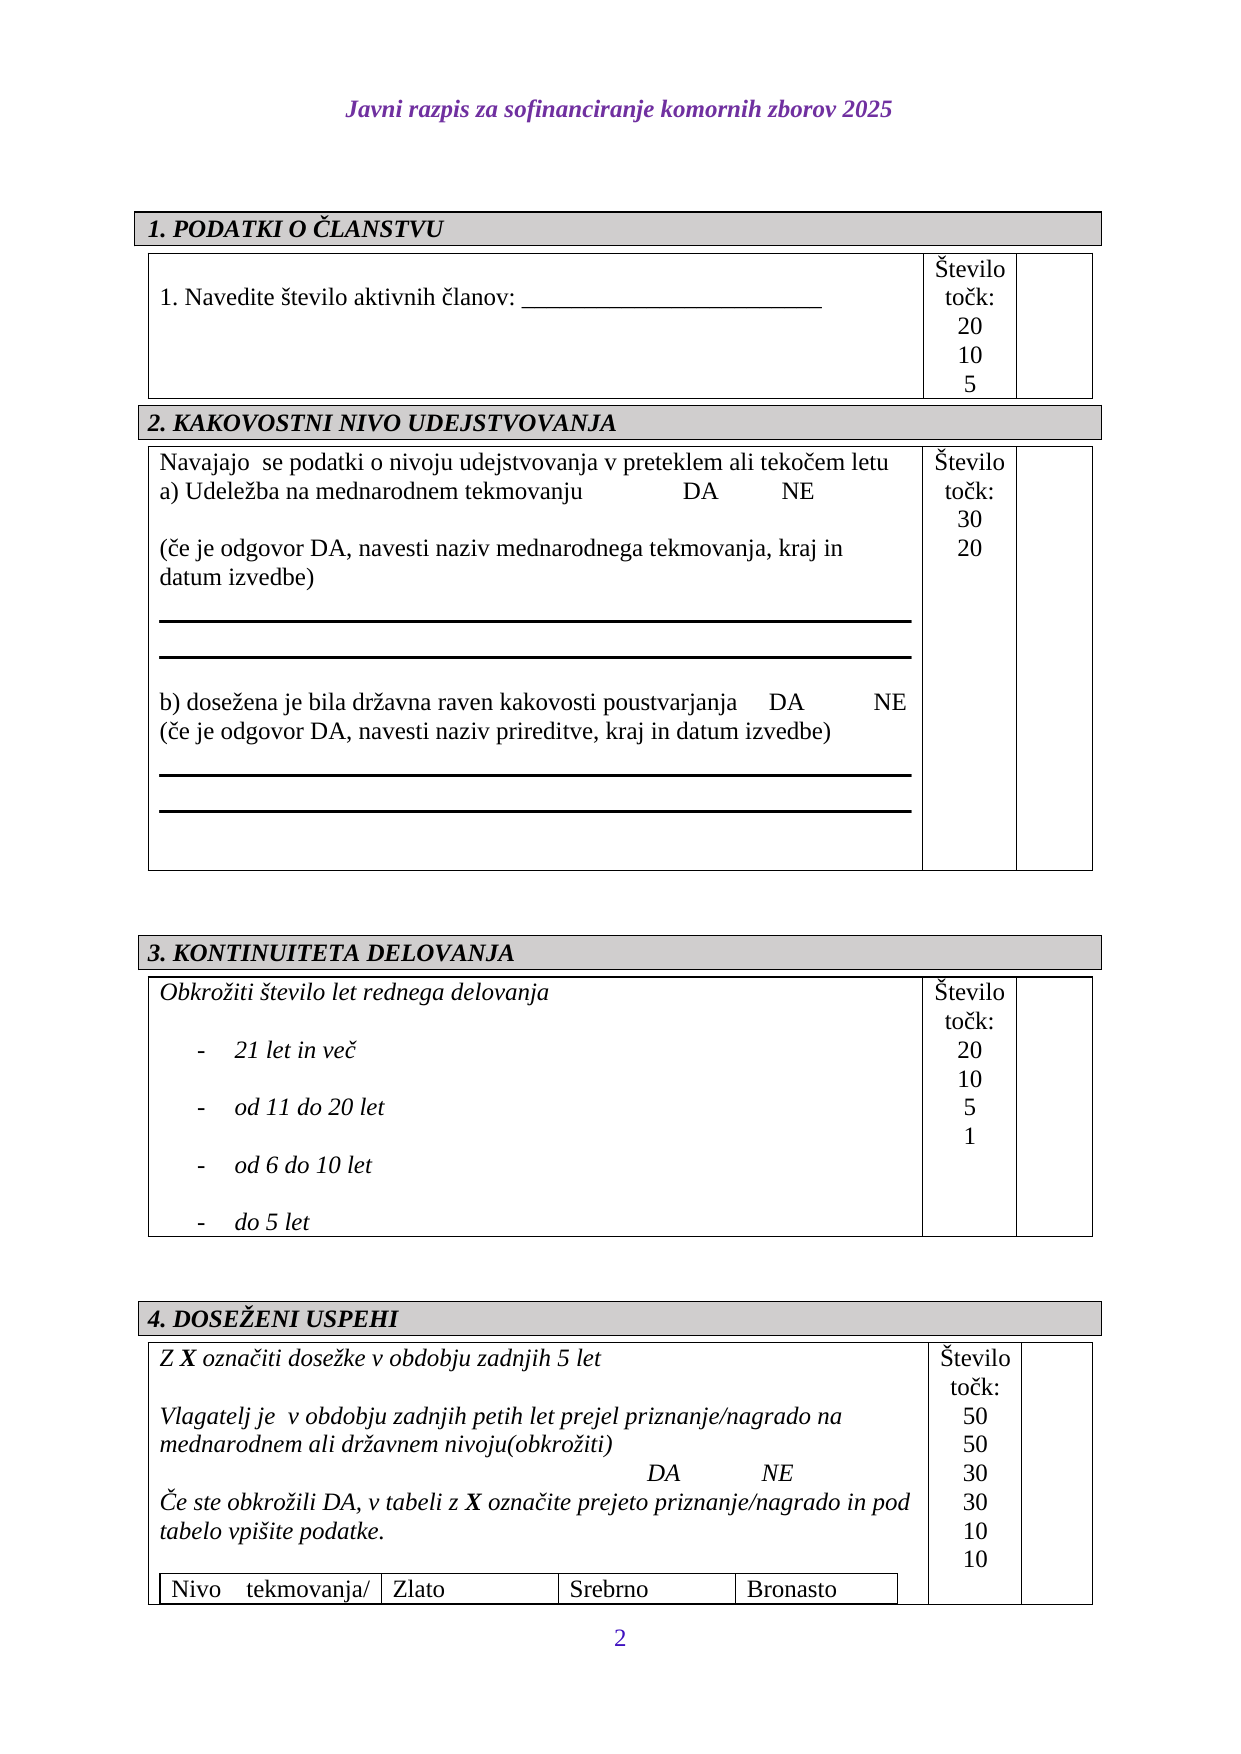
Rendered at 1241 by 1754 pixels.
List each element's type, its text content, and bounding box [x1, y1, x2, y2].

subtitle 1. PODATKI O ČLANSTVU [135, 213, 1101, 245]
table_header [1017, 447, 1092, 870]
table_header 1. Navedite število aktivnih članov: ________________________ [149, 254, 923, 397]
table_header [1017, 978, 1092, 1236]
table_header Število točk: 20 10 5 1 [923, 978, 1016, 1236]
table_header [1017, 254, 1092, 397]
table_header Število točk: 20 10 5 [924, 254, 1016, 397]
table_header Navajajo se podatki o nivoju udejstvovanja v preteklem ali tekočem letu a) Udeležba na mednarodnem tekmovanju DA NE (če je odgovor DA, navesti naziv mednarodnega tekmovanja, kraj in datum izvedbe) b) dosežena je bila državna raven kakovosti poustvarjanja DA NE (če je odgovor DA, navesti naziv prireditve, kraj in datum izvedbe) [149, 447, 922, 870]
table_header Število točk: 30 20 [923, 447, 1016, 870]
table_header Obkrožiti število let rednega delovanja 21 let in več od 11 do 20 let od 6 do 10 let do 5 let [149, 978, 922, 1236]
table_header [149, 1343, 928, 1604]
subtitle 4. DOSEŽENI USPEHI [139, 1302, 1101, 1335]
subtitle 2. KAKOVOSTNI NIVO UDEJSTVOVANJA [139, 406, 1101, 439]
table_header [929, 1343, 1021, 1604]
subtitle 3. KONTINUITETA DELOVANJA [139, 936, 1101, 969]
table_header [1022, 1343, 1092, 1604]
